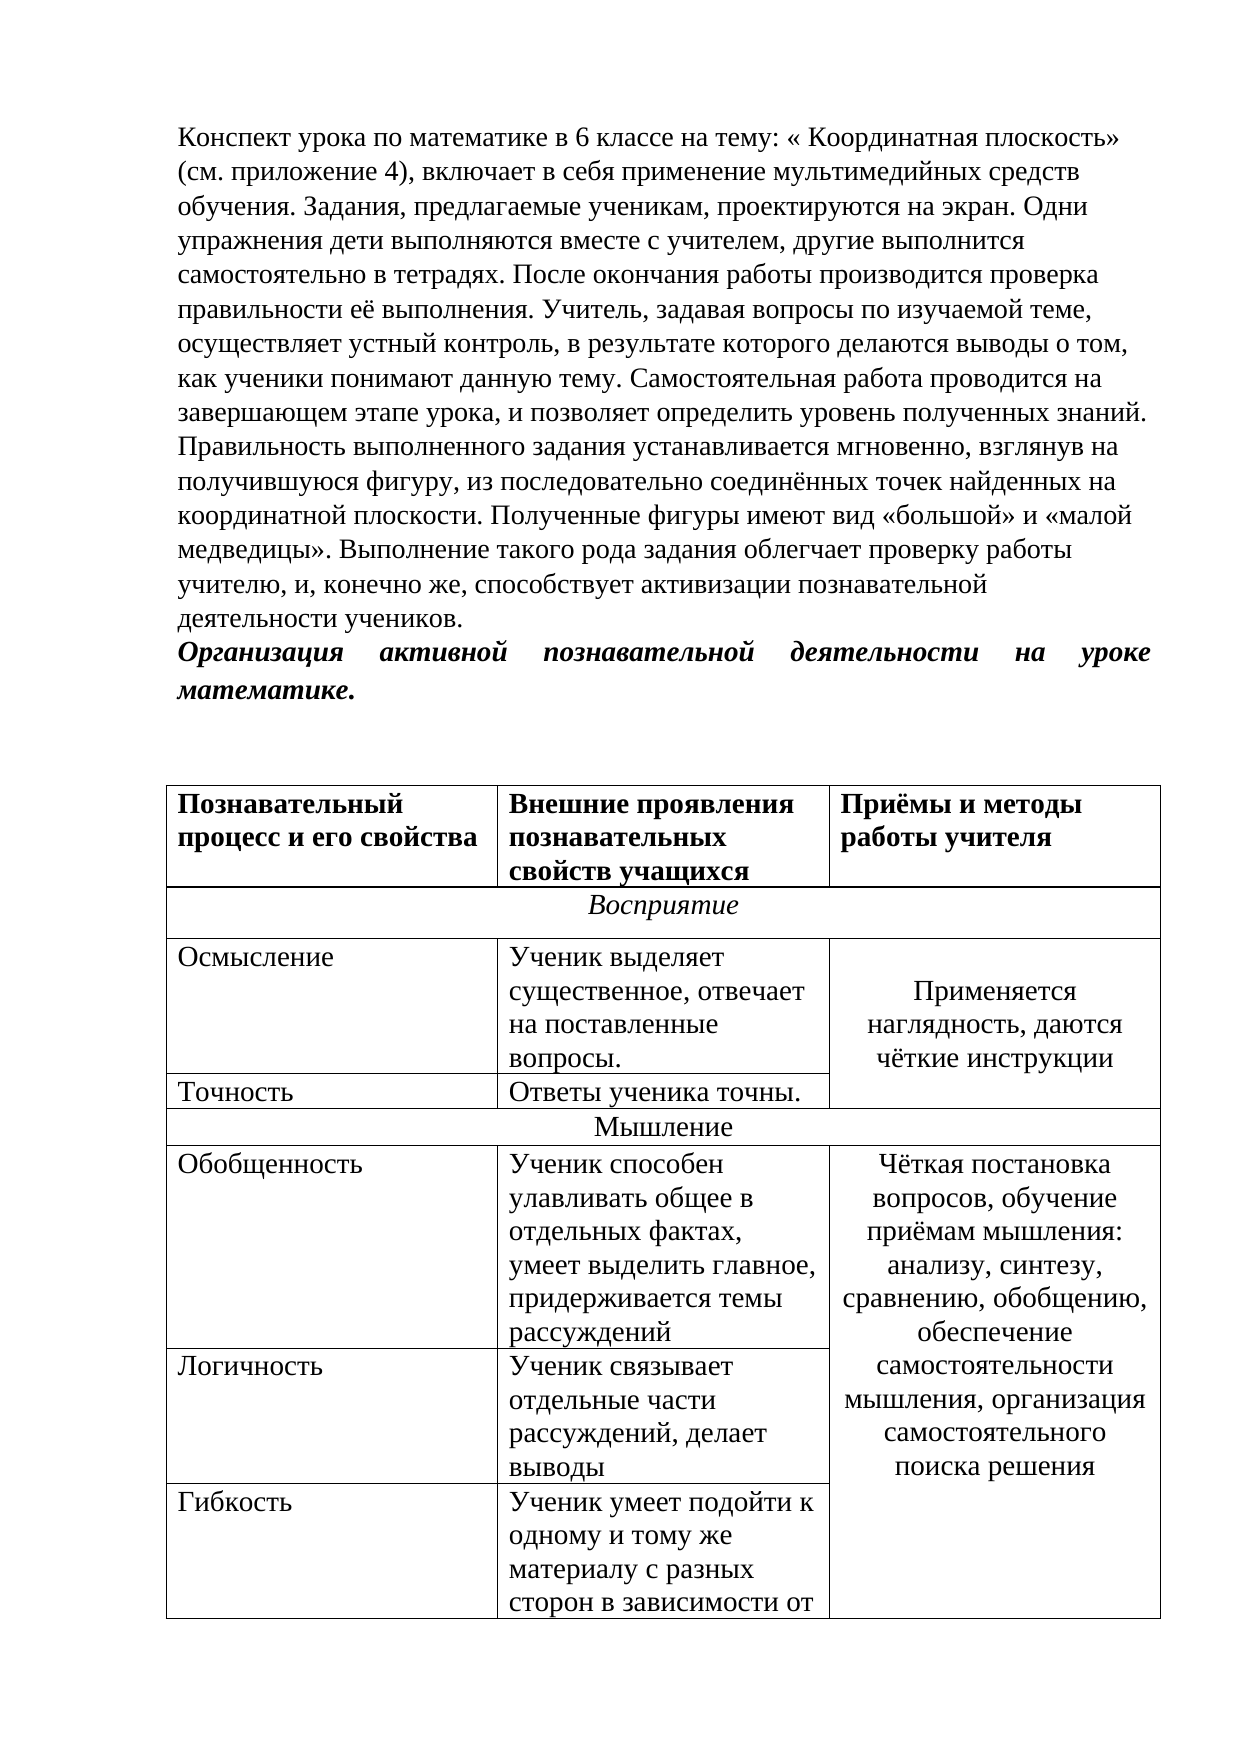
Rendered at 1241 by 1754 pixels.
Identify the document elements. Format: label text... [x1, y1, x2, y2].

table_cell Логичность [167, 1349, 497, 1483]
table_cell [498, 1484, 829, 1618]
table_cell Ответы ученика точны. [498, 1074, 829, 1108]
table_cell Ученик способен улавливать общее в отдельных фактах, умеет выделить главное, придерживается темы рассуждений [498, 1146, 829, 1347]
table_cell Точность [167, 1074, 497, 1108]
text Организация активной познавательной деятельности на уроке математике. [177, 634, 1152, 706]
table_cell Чёткая постановка вопросов, обучение приёмам мышления: анализу, синтезу, сравнению, обобщению, обеспечение самостоятельности мышления, организация самостоятельного поиска решения [830, 1146, 1160, 1618]
table_cell Ученик выделяет существенное, отвечает на поставленные вопросы. [498, 939, 829, 1073]
table_cell Применяется наглядность, даются чёткие инструкции [830, 939, 1160, 1108]
table_cell Восприятие [167, 888, 1160, 938]
table_cell Осмысление [167, 939, 497, 1073]
table_cell Гибкость [167, 1484, 497, 1618]
table_header Приёмы и методы работы учителя [830, 786, 1160, 886]
table_header Внешние проявления познавательных свойств учащихся [498, 786, 829, 886]
table_header Познавательный процесс и его свойства [167, 786, 497, 886]
table_cell Мышление [167, 1109, 1160, 1145]
table_cell Обобщенность [167, 1146, 497, 1347]
table_cell Ученик связывает отдельные части рассуждений, делает выводы [498, 1349, 829, 1483]
text Конспект урока по математике в 6 классе на тему: « Координатная плоскость» (см. приложение 4), включает в себя применение мультимедийных средств обучения. Задания, предлагаемые ученикам, проектируются на экран. Одни упражнения дети выполняются вместе с учителем, другие выполнится самостоятельно в тетрадях. После окончания работы производится проверка правильности её выполнения. Учитель, задавая вопросы по изучаемой теме, осуществляет устный контроль, в результате которого делаются выводы о том, как ученики понимают данную тему. Самостоятельная работа проводится на завершающем этапе урока, и позволяет определить уровень полученных знаний. Правильность выполненного задания устанавливается мгновенно, взглянув на получившуюся фигуру, из последовательно соединённых точек найденных на координатной плоскости. Полученные фигуры имеют вид «большой» и «малой медведицы». Выполнение такого рода задания облегчает проверку работы учителю, и, конечно же, способствует активизации познавательной деятельности учеников. [177, 118, 1152, 634]
